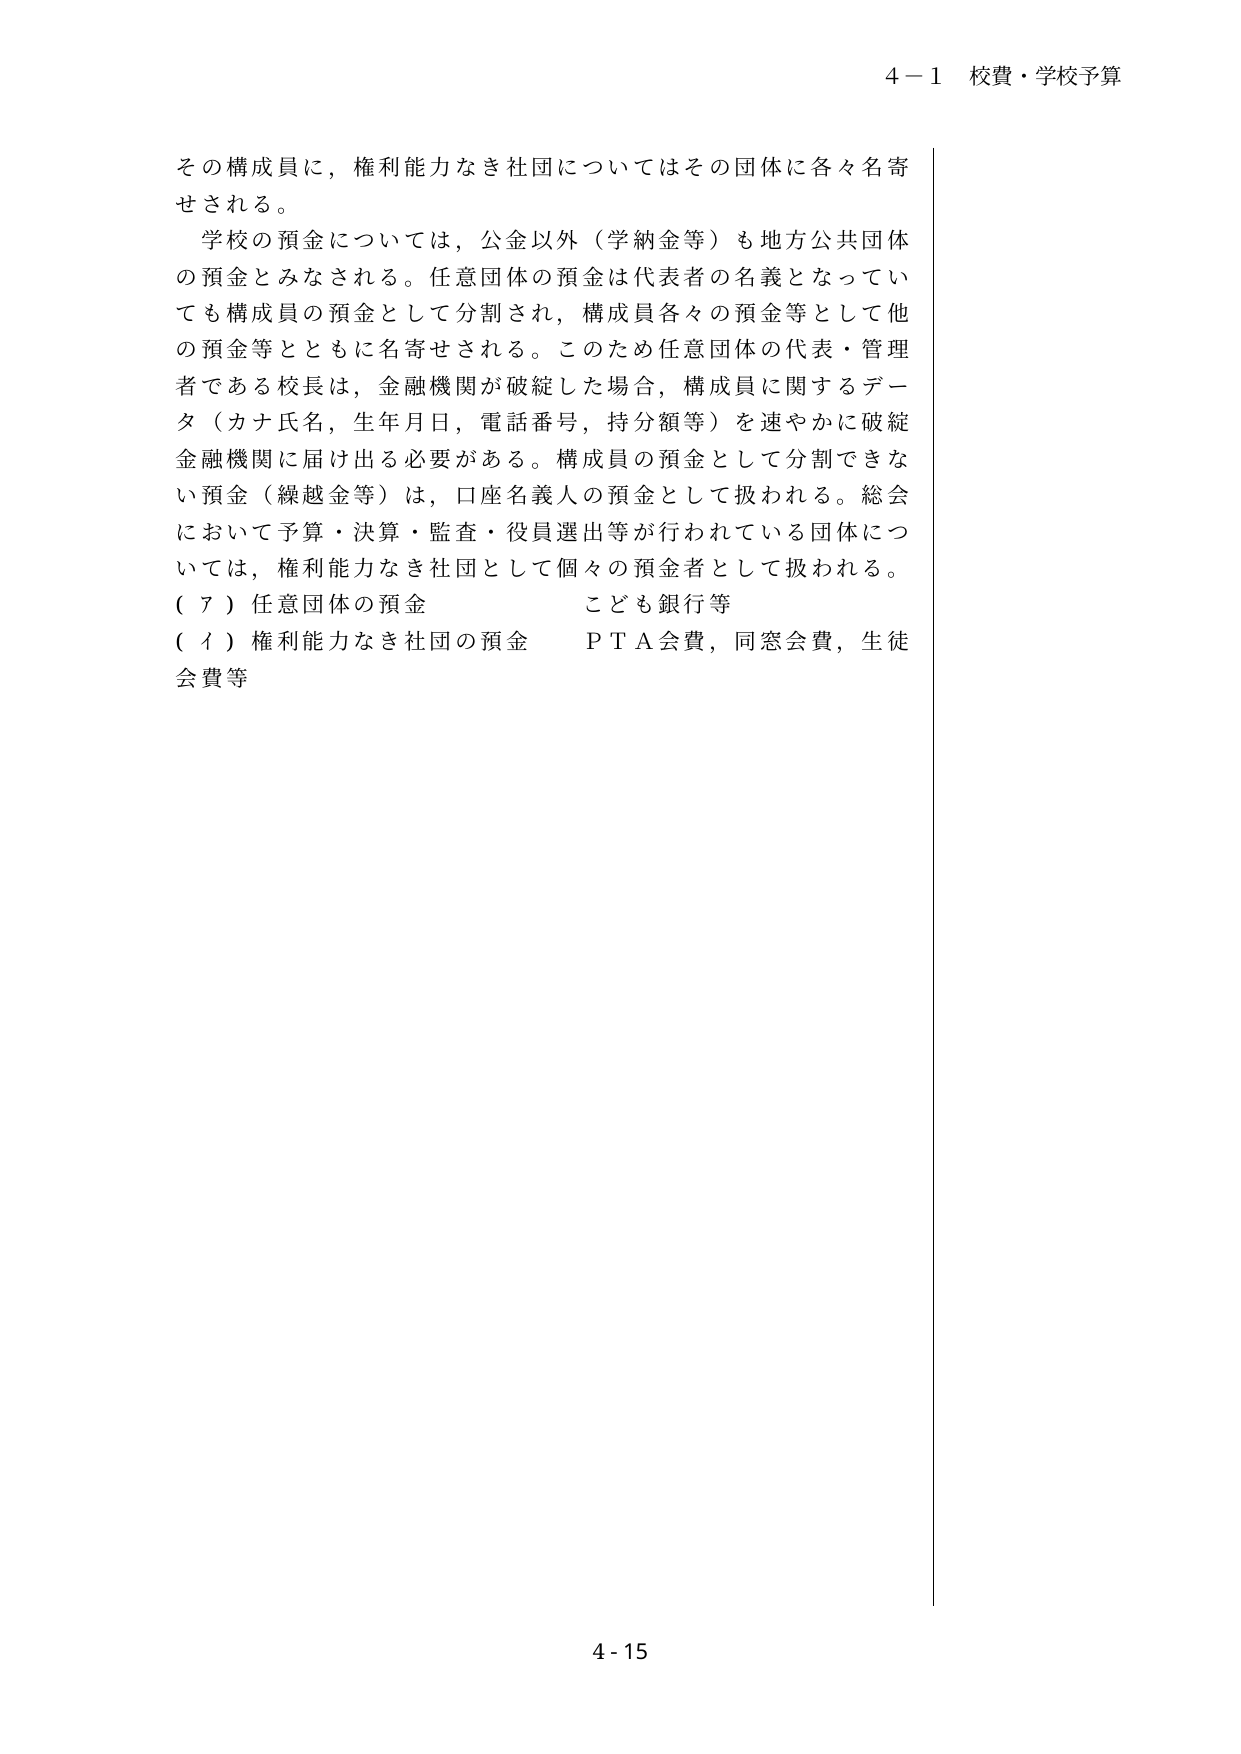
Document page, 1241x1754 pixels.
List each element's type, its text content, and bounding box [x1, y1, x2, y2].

text (ｱ) 任意団体の預金 こども銀行等 [169, 585, 915, 622]
text (ｲ) 権利能力なき社団の預金 ＰＴＡ会費，同窓会費，生徒会費等 [169, 622, 915, 695]
text 学校の預金については，公金以外（学納金等）も地方公共団体の預金とみなされる。任意団体の預金は代表者の名義となっていても構成員の預金として分割され，構成員各々の預金等として他の預金等とともに名寄せされる。このため任意団体の代表・管理者である校長は，金融機関が破綻した場合，構成員に関するデータ（カナ氏名，生年月日，電話番号，持分額等）を速やかに破綻金融機関に届け出る必要がある。構成員の預金として分割できない預金（繰越金等）は，口座名義人の預金として扱われる。総会において予算・決算・監査・役員選出等が行われている団体については，権利能力なき社団として個々の預金者として扱われる。 [169, 221, 915, 585]
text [169, 148, 915, 221]
